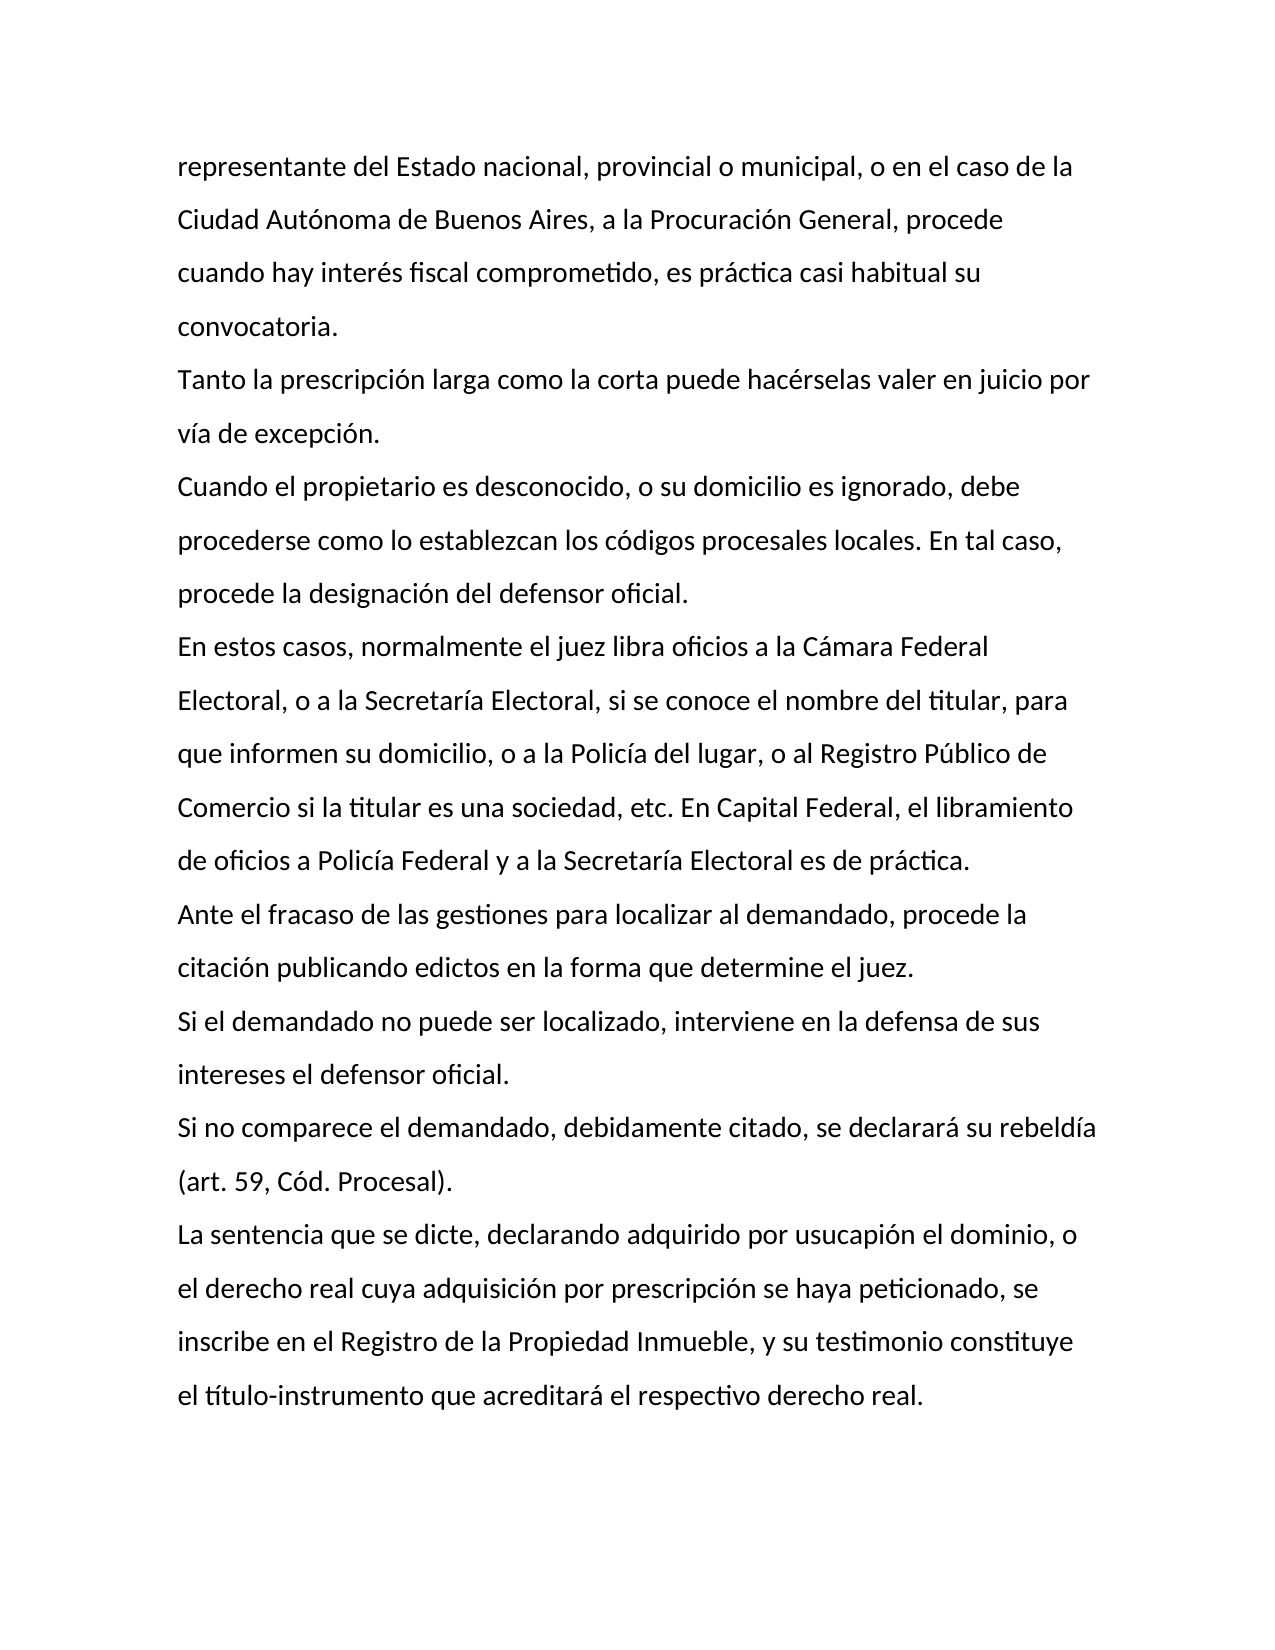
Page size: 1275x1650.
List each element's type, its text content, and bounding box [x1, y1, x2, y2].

text Tanto la prescripción larga como la corta puede hacérselas valer en juicio por vía de excepción. [177, 361, 1098, 450]
text La sentencia que se dicte, declarando adquirido por usucapión el dominio, o el derecho real cuya adquisición por prescripción se haya peticionado, se inscribe en el Registro de la Propiedad Inmueble, y su testimonio constituye el título-instrumento que acreditará el respectivo derecho real. [177, 1216, 1098, 1412]
text Ante el fracaso de las gestiones para localizar al demandado, procede la citación publicando edictos en la forma que determine el juez. [177, 896, 1098, 985]
text Si el demandado no puede ser localizado, interviene en la defensa de sus intereses el defensor oficial. [177, 1003, 1098, 1092]
text En estos casos, normalmente el juez libra oficios a la Cámara Federal Electoral, o a la Secretaría Electoral, si se conoce el nombre del titular, para que informen su domicilio, o a la Policía del lugar, o al Registro Público de Comercio si la titular es una sociedad, etc. En Capital Federal, el libramiento de oficios a Policía Federal y a la Secretaría Electoral es de práctica. [177, 628, 1098, 878]
text Si no comparece el demandado, debidamente citado, se declarará su rebeldía (art. 59, Cód. Procesal). [177, 1109, 1098, 1198]
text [177, 148, 1098, 343]
text Cuando el propietario es desconocido, o su domicilio es ignorado, debe procederse como lo establezcan los códigos procesales locales. En tal caso, procede la designación del defensor oficial. [177, 468, 1098, 611]
